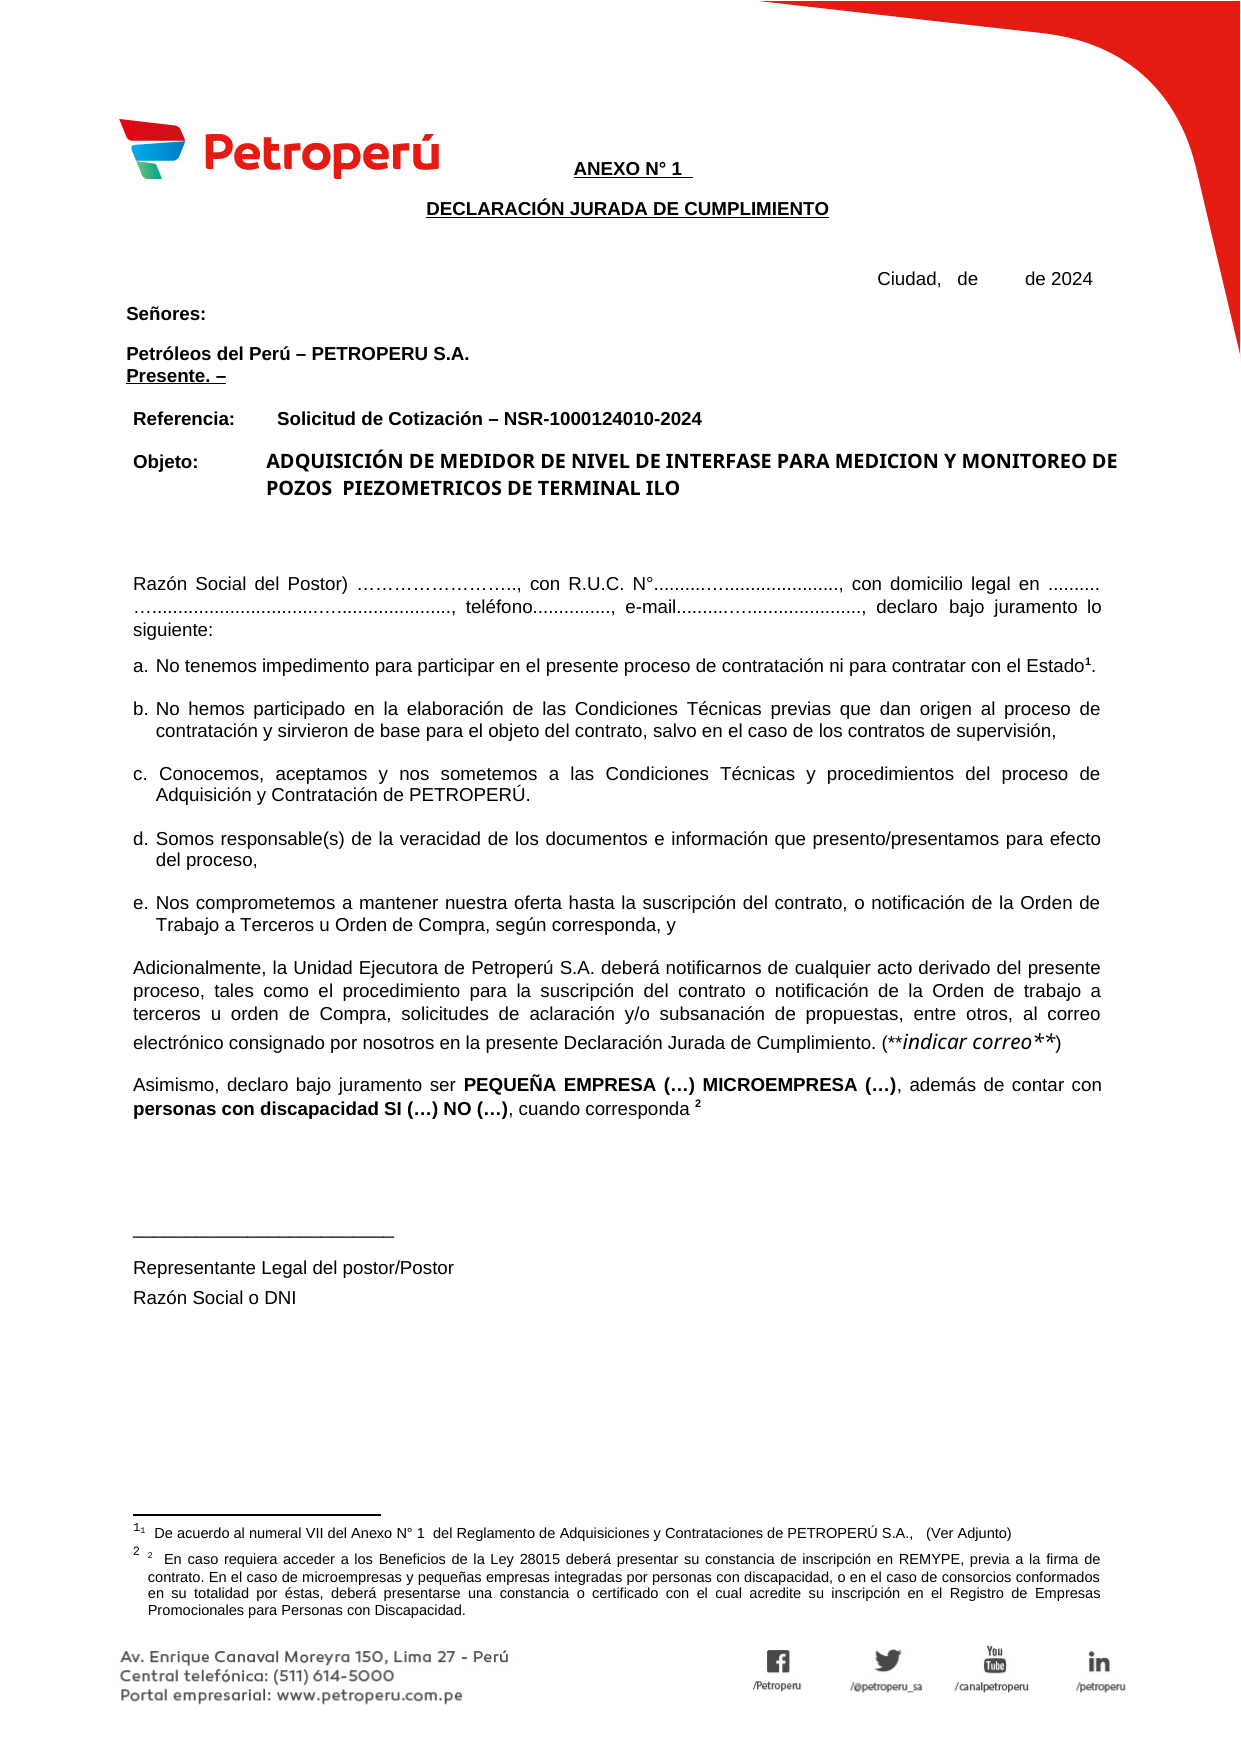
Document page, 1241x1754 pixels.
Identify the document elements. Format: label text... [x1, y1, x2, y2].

text Ciudad, de de 2024 [724, 267, 1093, 289]
text Petróleos del Perú – PETROPERU S.A. [126, 343, 1120, 364]
list Somos responsable(s) de la veracidad de los documentos e información que presento/presentamos para efecto del proceso, [133, 827, 1102, 871]
text Representante Legal del postor/Postor [133, 1257, 1122, 1279]
text Adicionalmente, la Unidad Ejecutora de Petroperú S.A. deberá notificarnos de cualquier acto derivado del presente proceso, tales como el procedimiento para la suscripción del contrato o notificación de la Orden de trabajo a terceros u orden de Compra, solicitudes de aclaración y/o subsanación de propuestas, entre otros, al correo electrónico consignado por nosotros en la presente Declaración Jurada de Cumplimiento. (**indicar correo**) [133, 957, 1102, 1055]
text ANEXO N° 1 [133, 158, 1122, 180]
text Objeto: ADQUISICIÓN DE MEDIDOR DE NIVEL DE INTERFASE PARA MEDICION Y MONITOREO DE POZOS PIEZOMETRICOS DE TERMINAL ILO [133, 448, 1122, 502]
text Referencia: Solicitud de Cotización – NSR-1000124010-2024 [133, 408, 1122, 429]
picture [1, 1637, 1241, 1754]
text Presente. – [126, 364, 1120, 386]
list Conocemos, aceptamos y nos sometemos a las Condiciones Técnicas y procedimientos del proceso de Adquisición y Contratación de PETROPERÚ. [133, 763, 1102, 806]
list No tenemos impedimento para participar en el presente proceso de contratación ni para contratar con el Estado. [133, 655, 1102, 676]
picture [1, 1, 1241, 372]
text Señores: [126, 303, 1120, 325]
text DECLARACIÓN JURADA DE CUMPLIMIENTO [133, 198, 1122, 219]
text Razón Social del Postor) …………………….., con R.U.C. N°..........…......................, con domicilio legal en ..........…................................…......................, teléfono..............., e-mail..........…......................, declaro bajo juramento lo siguiente: [133, 573, 1102, 641]
text Razón Social o DNI [133, 1287, 1122, 1308]
list No hemos participado en la elaboración de las Condiciones Técnicas previas que dan origen al proceso de contratación y sirvieron de base para el objeto del contrato, salvo en el caso de los contratos de supervisión, [133, 698, 1102, 741]
text Asimismo, declaro bajo juramento ser PEQUEÑA EMPRESA (…) MICROEMPRESA (…), además de contar con personas con discapacidad SI (…) NO (…), cuando corresponda [133, 1074, 1102, 1119]
list Nos comprometemos a mantener nuestra oferta hasta la suscripción del contrato, o notificación de la Orden de Trabajo a Terceros u Orden de Compra, según corresponda, y [133, 892, 1102, 935]
text _________________________ [133, 1217, 1122, 1239]
